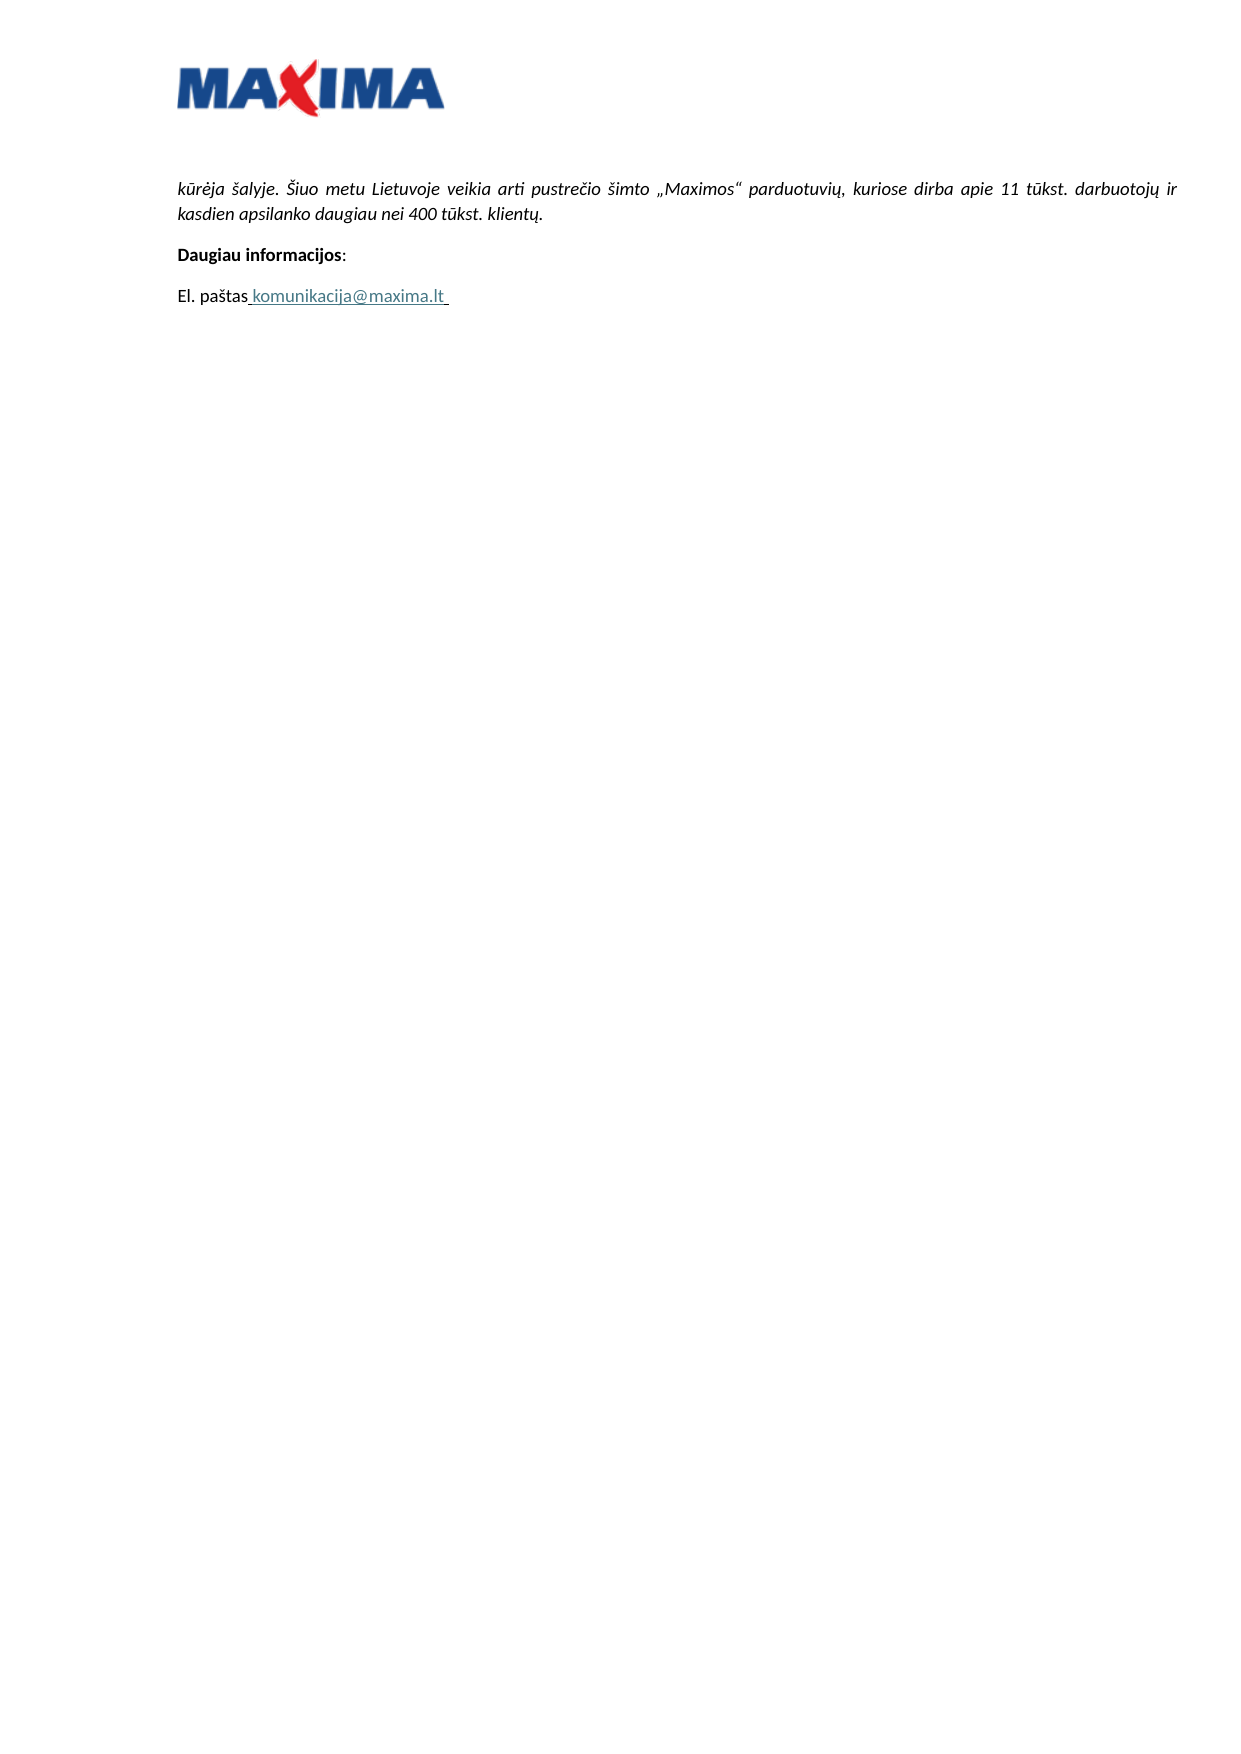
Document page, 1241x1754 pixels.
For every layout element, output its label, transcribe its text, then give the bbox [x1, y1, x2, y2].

text Daugiau informacijos: [177, 243, 1181, 266]
text El. paštas komunikacija@maxima.lt [177, 284, 1181, 307]
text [177, 177, 1181, 225]
picture [177, 59, 445, 118]
